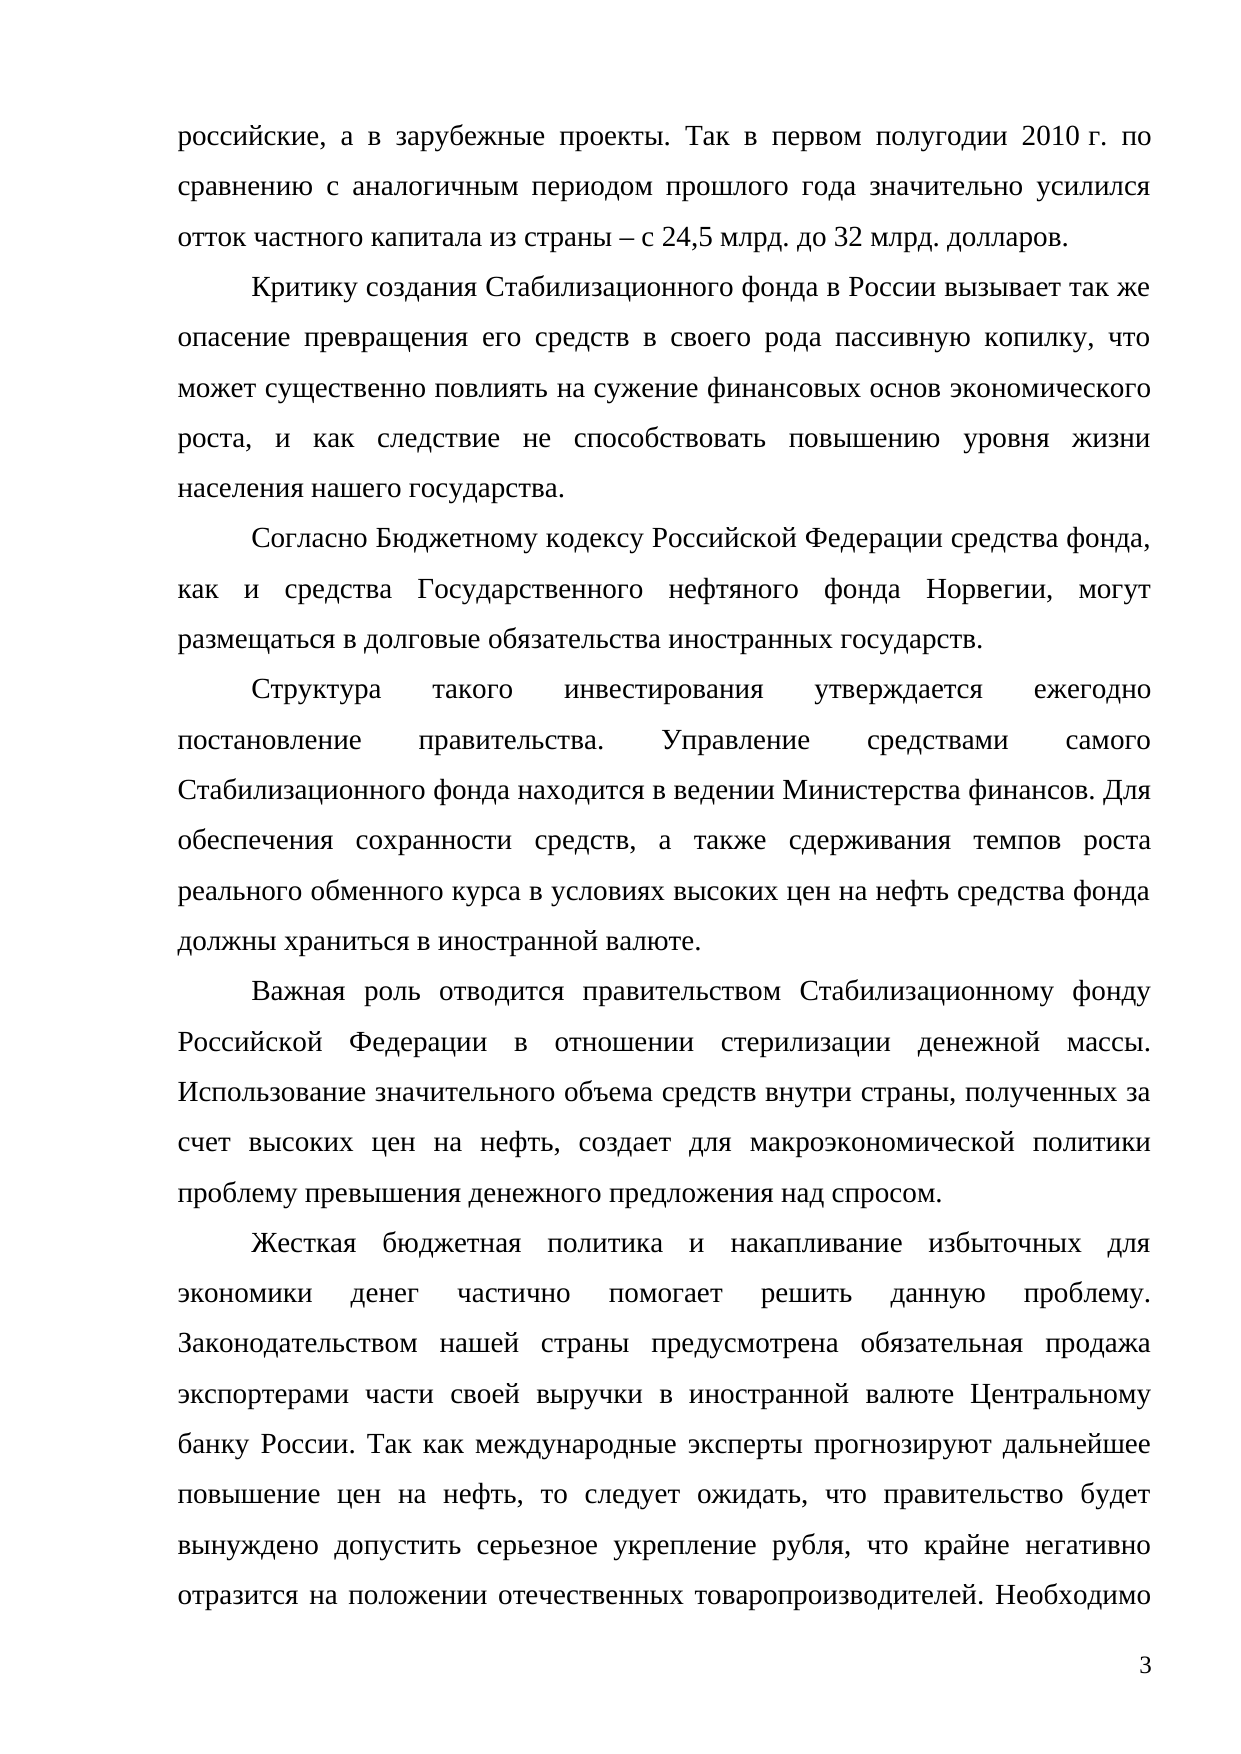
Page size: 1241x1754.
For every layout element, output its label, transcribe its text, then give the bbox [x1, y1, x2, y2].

text Важная роль отводится правительством Стабилизационному фонду Российской Федерации в отношении стерилизации денежной массы. Использование значительного объема средств внутри страны, полученных за счет высоких цен на нефть, создает для макроэкономической политики проблему превышения денежного предложения над спросом. [177, 973, 1152, 1208]
text Согласно Бюджетному кодексу Российской Федерации средства фонда, как и средства Государственного нефтяного фонда Норвегии, могут размещаться в долговые обязательства иностранных государств. [177, 521, 1152, 655]
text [177, 1225, 1152, 1611]
text Структура такого инвестирования утверждается ежегодно постановление правительства. Управление средствами самого Стабилизационного фонда находится в ведении Министерства финансов. Для обеспечения сохранности средств, а также сдерживания темпов роста реального обменного курса в условиях высоких цен на нефть средства фонда должны храниться в иностранной валюте. [177, 672, 1152, 957]
text Критику создания Стабилизационного фонда в России вызывает так же опасение превращения его средств в своего рода пассивную копилку, что может существенно повлиять на сужение финансовых основ экономического роста, и как следствие не способствовать повышению уровня жизни населения нашего государства. [177, 269, 1152, 504]
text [177, 118, 1152, 252]
